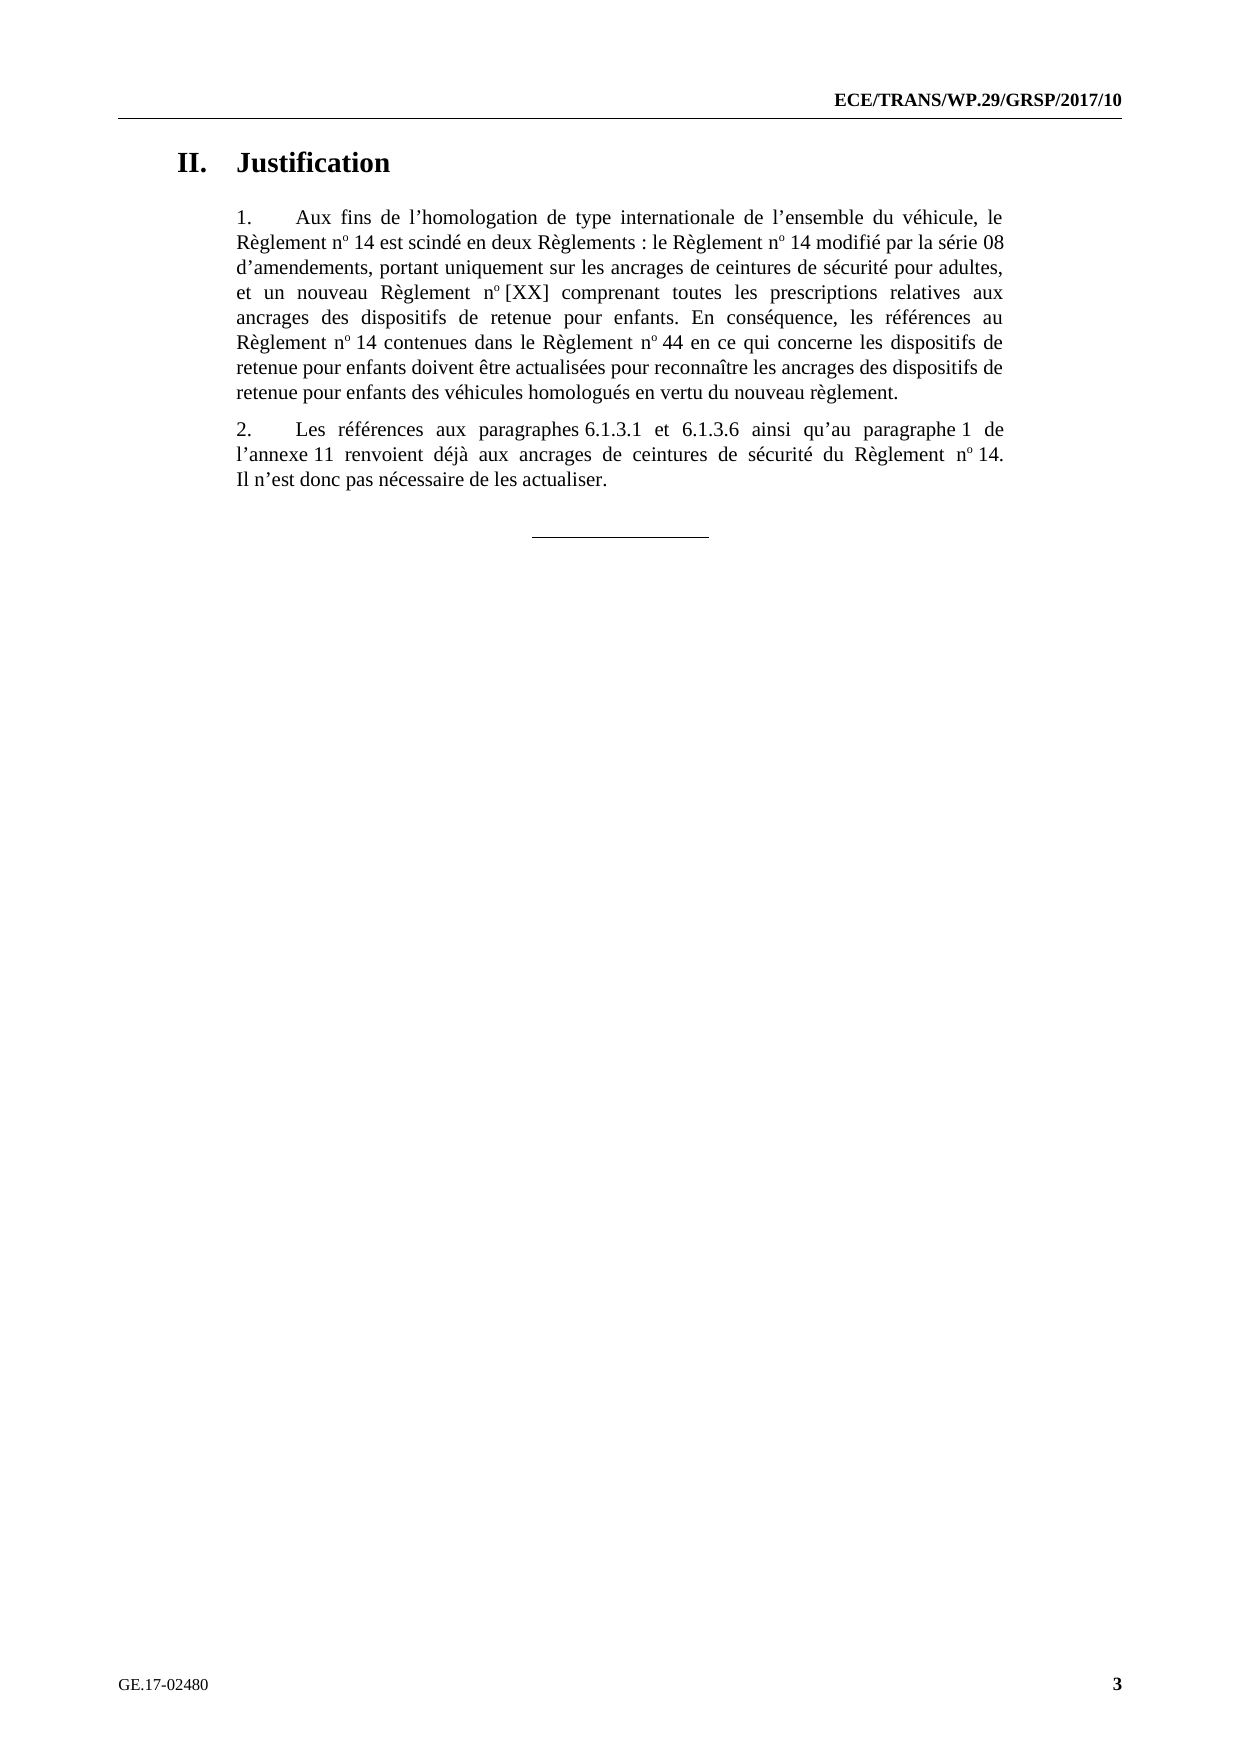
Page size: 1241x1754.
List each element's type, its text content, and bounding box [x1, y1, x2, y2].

text 1. Aux fins de l’homologation de type internationale de l’ensemble du véhicule, le Règlement no 14 est scindé en deux Règlements : le Règlement no 14 modifié par la série 08 d’amendements, portant uniquement sur les ancrages de ceintures de sécurité pour adultes, et un nouveau Règlement no [XX] comprenant toutes les prescriptions relatives aux ancrages des dispositifs de retenue pour enfants. En conséquence, les références au Règlement no 14 contenues dans le Règlement no 44 en ce qui concerne les dispositifs de retenue pour enfants doivent être actualisées pour reconnaître les ancrages des dispositifs de retenue pour enfants des véhicules homologués en vertu du nouveau règlement. [236, 204, 1004, 404]
text 2. Les références aux paragraphes 6.1.3.1 et 6.1.3.6 ainsi qu’au paragraphe 1 de l’annexe 11 renvoient déjà aux ancrages de ceintures de sécurité du Règlement no 14. Il n’est donc pas nécessaire de les actualiser. [236, 416, 1004, 491]
text II. Justification [118, 148, 1004, 179]
